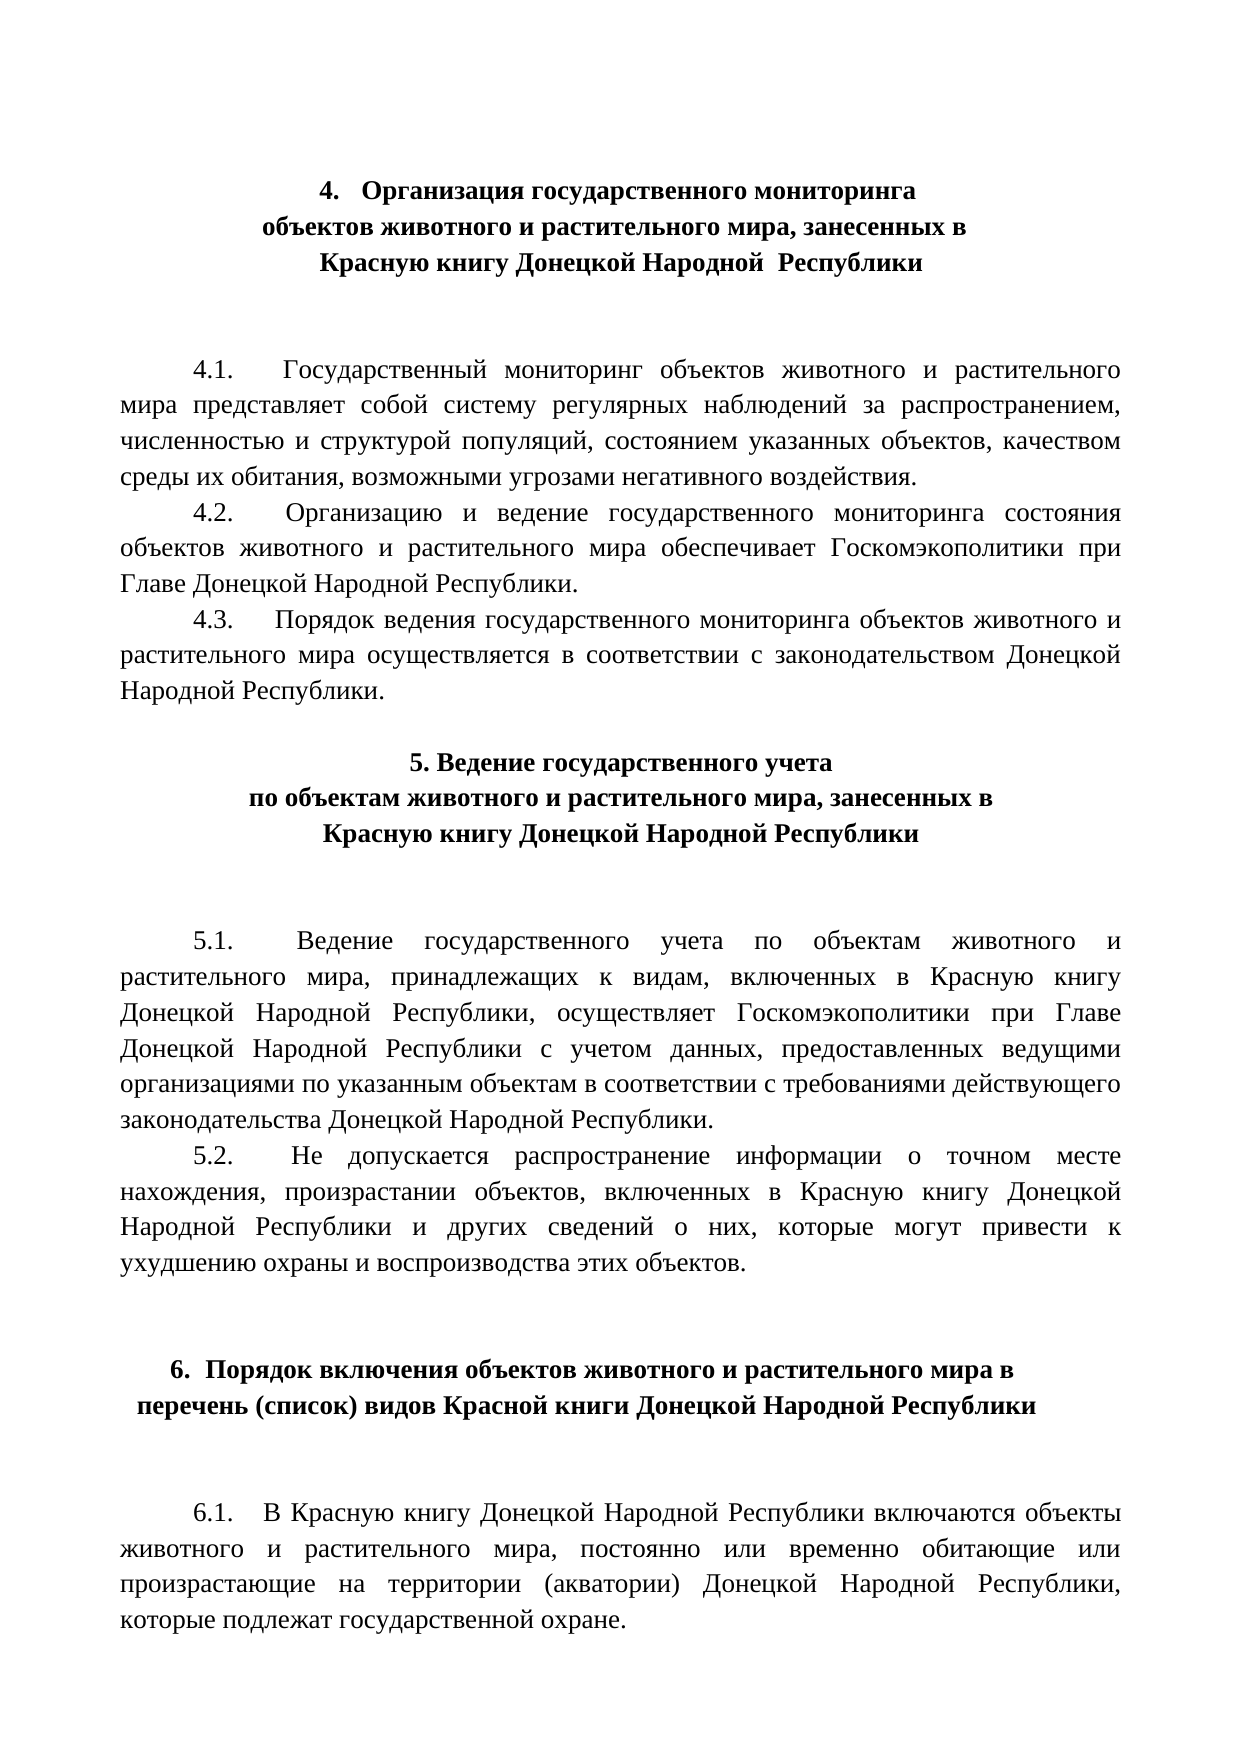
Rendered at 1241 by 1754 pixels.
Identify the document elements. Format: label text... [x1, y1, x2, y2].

list Ведение государственного учета по объектам животного и растительного мира, принадлежащих к видам, включенных в Красную книгу Донецкой Народной Республики, осуществляет Госкомэкополитики при Главе Донецкой Народной Республики с учетом данных, предоставленных ведущими организациями по указанным объектам в соответствии с требованиями действующего законодательства Донецкой Народной Республики. [120, 924, 1122, 1134]
text по объектам животного и растительного мира, занесенных в [118, 782, 1124, 813]
list Организация государственного мониторинга объектов животного и растительного мира, занесенных в Красную книгу Донецкой Народной Республики [153, 174, 1089, 277]
list Порядок ведения государственного мониторинга объектов животного и растительного мира осуществляется в соответствии с законодательством Донецкой Народной Республики. [120, 603, 1122, 706]
text Красную книгу Донецкой Народной Республики [118, 817, 1124, 848]
list Государственный мониторинг объектов животного и растительного мира представляет собой систему регулярных наблюдений за распространением, численностью и структурой популяций, состоянием указанных объектов, качеством среды их обитания, возможными угрозами негативного воздействия. [120, 353, 1122, 491]
list Организацию и ведение государственного мониторинга состояния объектов животного и растительного мира обеспечивает Госкомэкополитики при Главе Донецкой Народной Республики. [120, 496, 1122, 598]
list Не допускается распространение информации о точном месте нахождения, произрастании объектов, включенных в Красную книгу Донецкой Народной Республики и других сведений о них, которые могут привести к ухудшению охраны и воспроизводства этих объектов. [120, 1139, 1122, 1277]
list В Красную книгу Донецкой Народной Республики включаются объекты животного и растительного мира, постоянно или временно обитающие или произрастающие на территории (акватории) Донецкой Народной Республики, которые подлежат государственной охране. [120, 1496, 1122, 1634]
list Порядок включения объектов животного и растительного мира в перечень (список) видов Красной книги Донецкой Народной Республики [137, 1353, 1106, 1420]
text 5. Ведение государственного учета [118, 746, 1124, 777]
